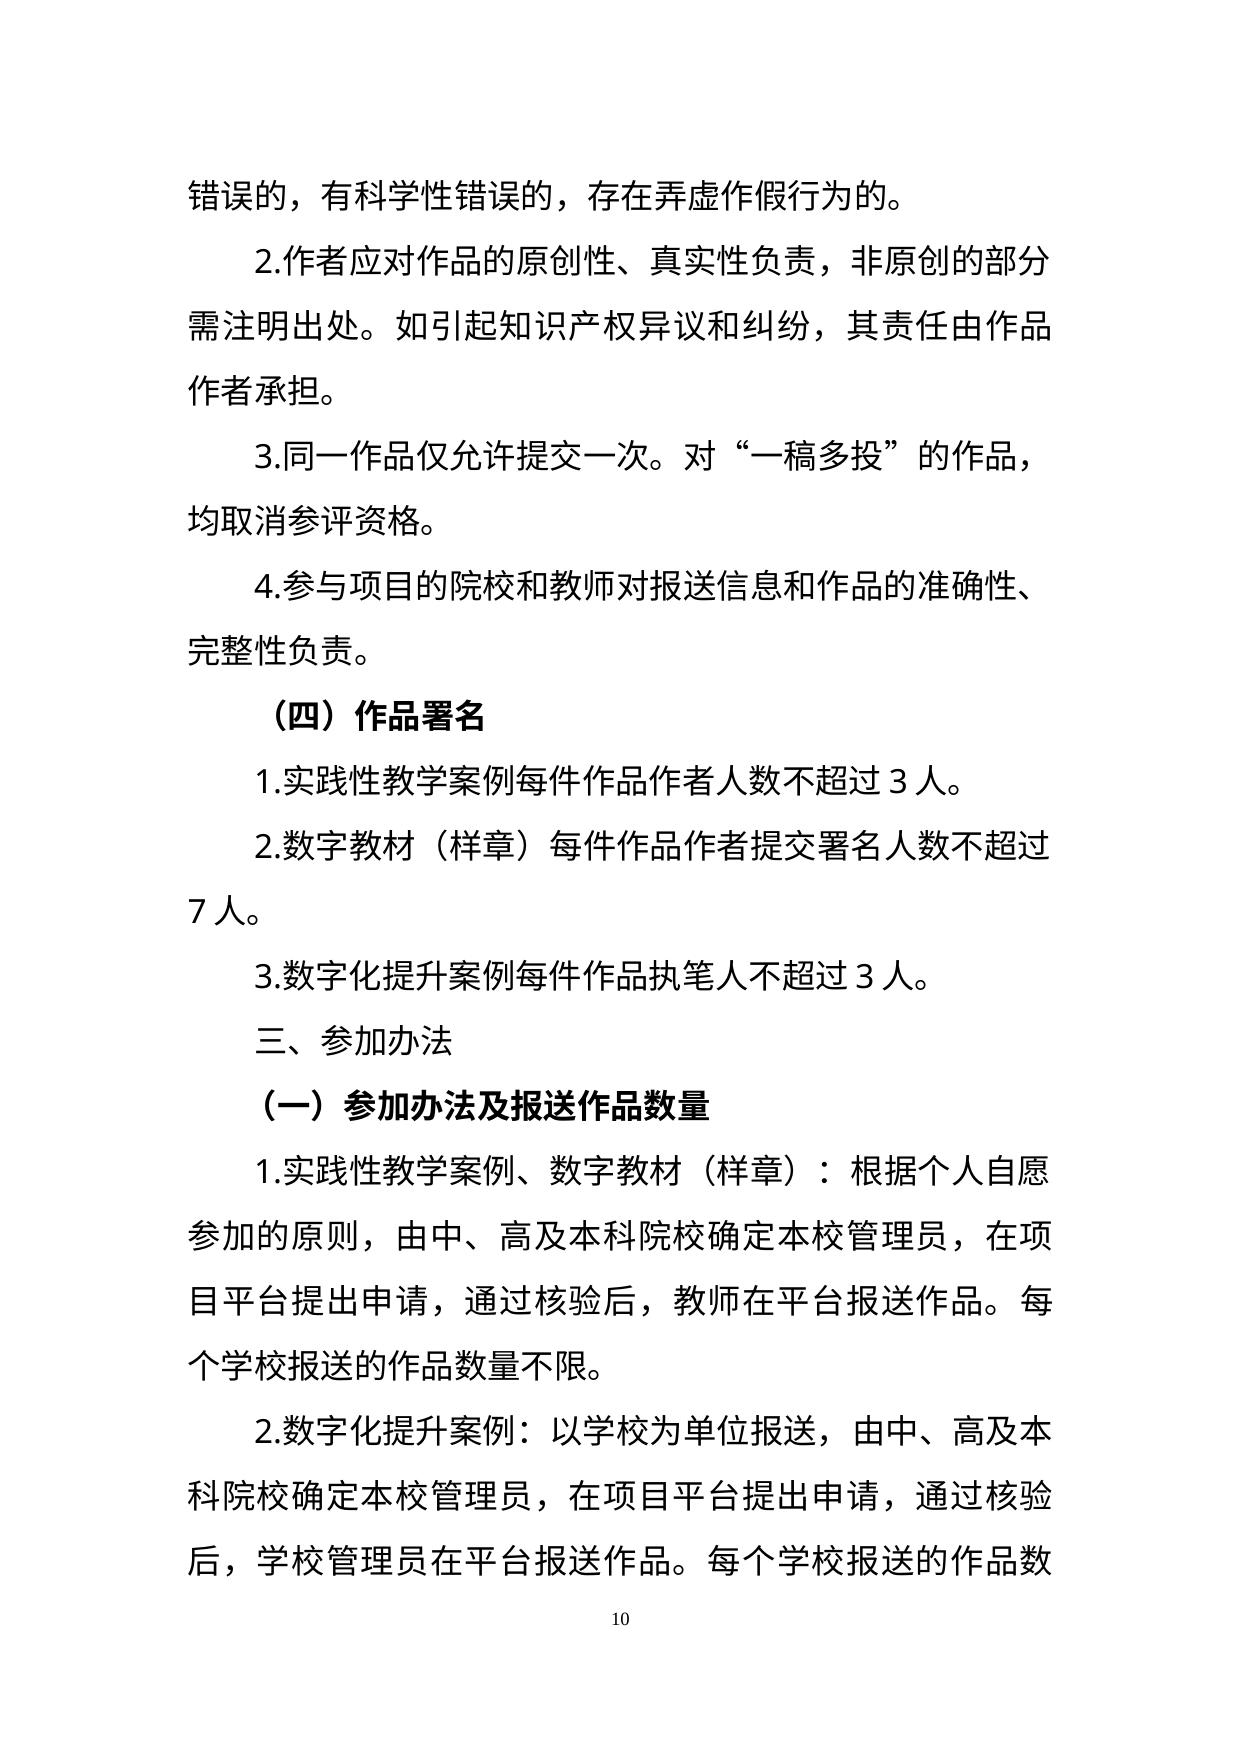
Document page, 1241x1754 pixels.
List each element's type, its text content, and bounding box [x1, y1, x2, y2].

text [187, 162, 1053, 227]
text 2.作者应对作品的原创性、真实性负责，非原创的部分需注明出处。如引起知识产权异议和纠纷，其责任由作品作者承担。 [187, 227, 1053, 422]
text 4.参与项目的院校和教师对报送信息和作品的准确性、完整性负责。 [187, 552, 1053, 682]
text （四）作品署名 [187, 682, 1053, 747]
text 1.实践性教学案例、数字教材（样章）：根据个人自愿参加的原则，由中、高及本科院校确定本校管理员，在项目平台提出申请，通过核验后，教师在平台报送作品。每个学校报送的作品数量不限。 [187, 1137, 1053, 1397]
text 1.实践性教学案例每件作品作者人数不超过3人。 [187, 747, 1053, 812]
text 3.同一作品仅允许提交一次。对“一稿多投”的作品，均取消参评资格。 [187, 422, 1053, 552]
text 三、参加办法 [187, 1007, 1053, 1072]
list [187, 1397, 1053, 1592]
text 2.数字教材（样章）每件作品作者提交署名人数不超过7人。 [187, 812, 1053, 942]
text （一）参加办法及报送作品数量 [187, 1072, 1053, 1137]
text 3.数字化提升案例每件作品执笔人不超过3人。 [187, 942, 1053, 1007]
